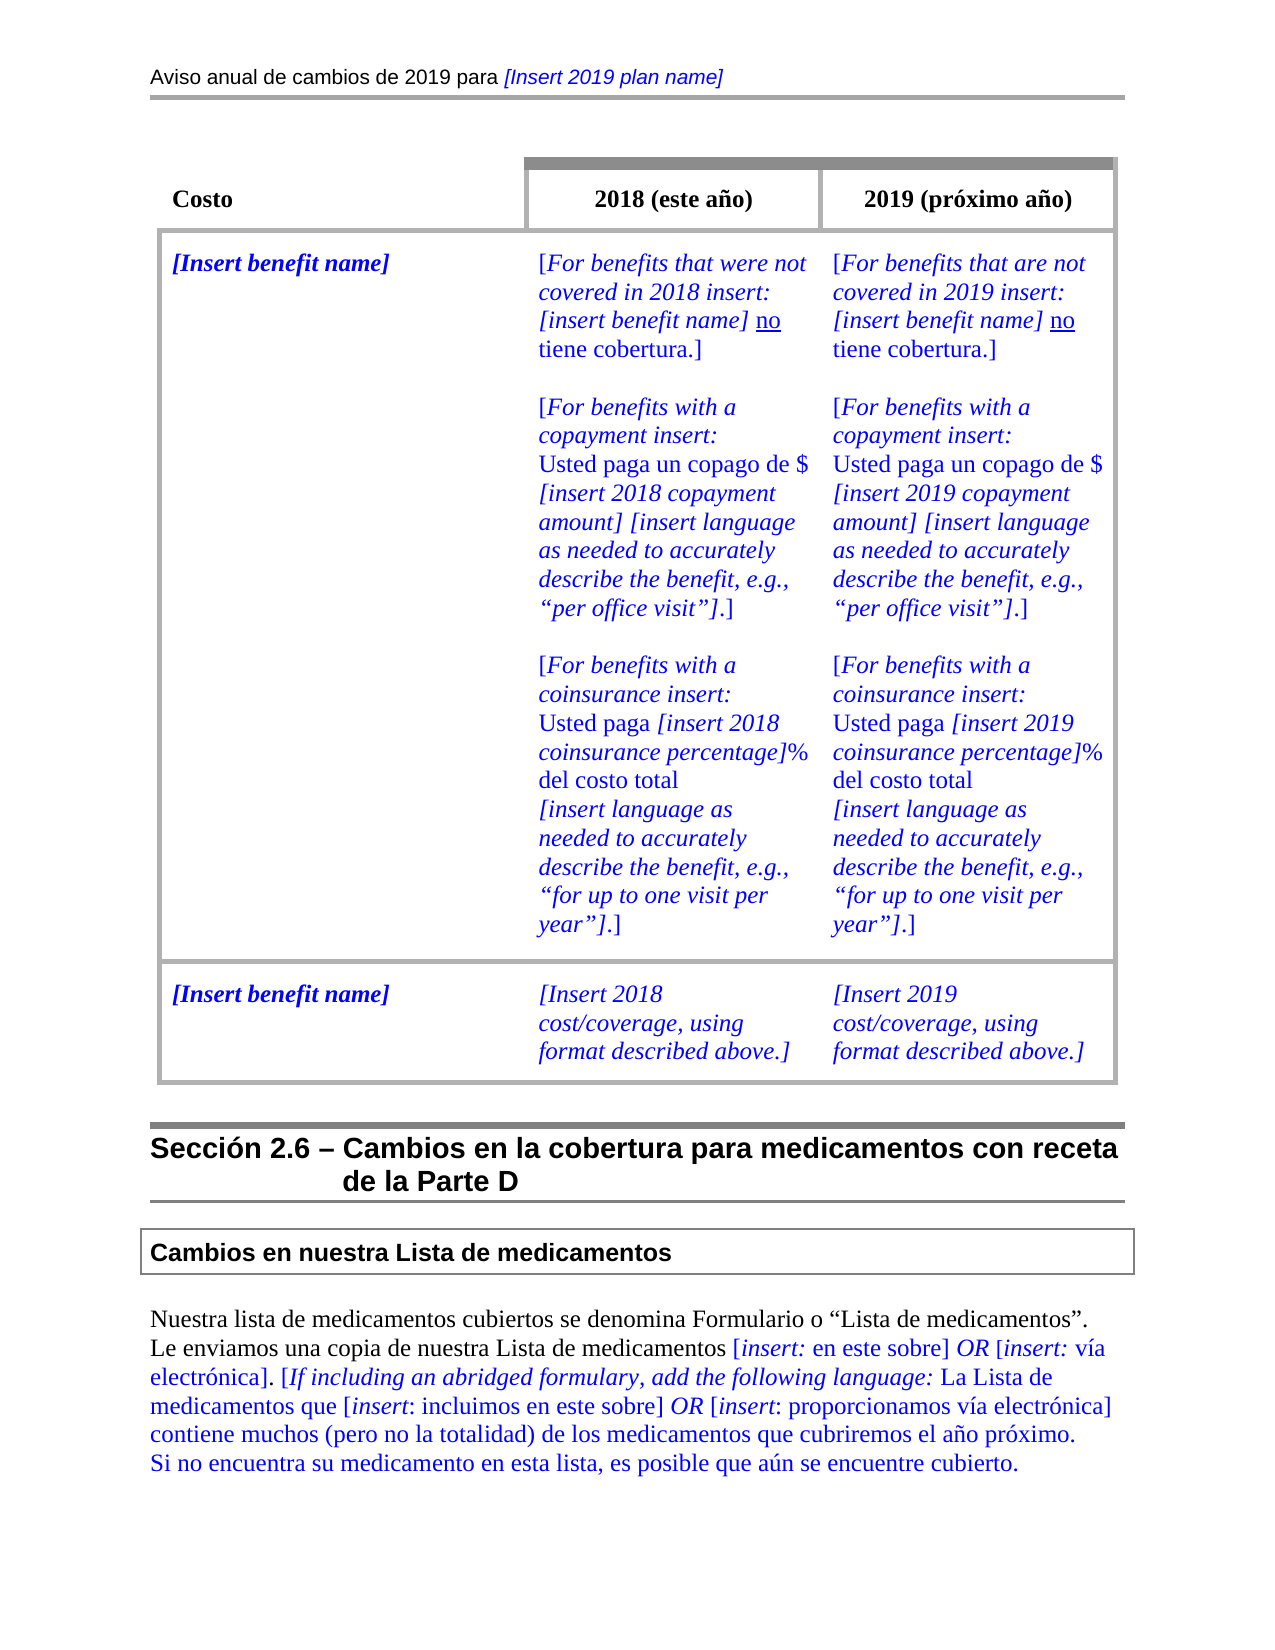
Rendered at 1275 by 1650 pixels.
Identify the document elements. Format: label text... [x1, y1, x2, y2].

table_header 2018 (este año) [529, 170, 818, 228]
table_cell [Insert 2019 cost/coverage, using format described above.] [821, 964, 1113, 1080]
table_header Costo [160, 157, 524, 228]
table_cell [Insert benefit name] [162, 964, 526, 1080]
table_cell [Insert benefit name] [162, 233, 526, 959]
subtitle Sección 2.6 – Cambios en la cobertura para medicamentos con receta de la Parte D [150, 1129, 1125, 1200]
table_cell [For benefits that are not covered in 2019 insert: [insert benefit name] no tiene cobertura.] [For benefits with a copayment insert: Usted paga un copago de $[insert 2019 copayment amount] [insert language as needed to accurately describe the benefit, e.g., “per office visit”].] [For benefits with a coinsurance insert: Usted paga [insert 2019 coinsurance percentage]% del costo total [insert language as needed to accurately describe the benefit, e.g., “for up to one visit per year”].] [821, 233, 1113, 959]
table_cell [For benefits that were not covered in 2018 insert: [insert benefit name] no tiene cobertura.] [For benefits with a copayment insert: Usted paga un copago de $[insert 2018 copayment amount] [insert language as needed to accurately describe the benefit, e.g., “per office visit”].] [For benefits with a coinsurance insert: Usted paga [insert 2018 coinsurance percentage]% del costo total [insert language as needed to accurately describe the benefit, e.g., “for up to one visit per year”].] [526, 233, 821, 959]
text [150, 1304, 1125, 1477]
table_header 2019 (próximo año) [823, 170, 1113, 228]
subtitle Cambios en nuestra Lista de medicamentos [142, 1230, 1133, 1273]
table_cell [Insert 2018 cost/coverage, using format described above.] [526, 964, 821, 1080]
